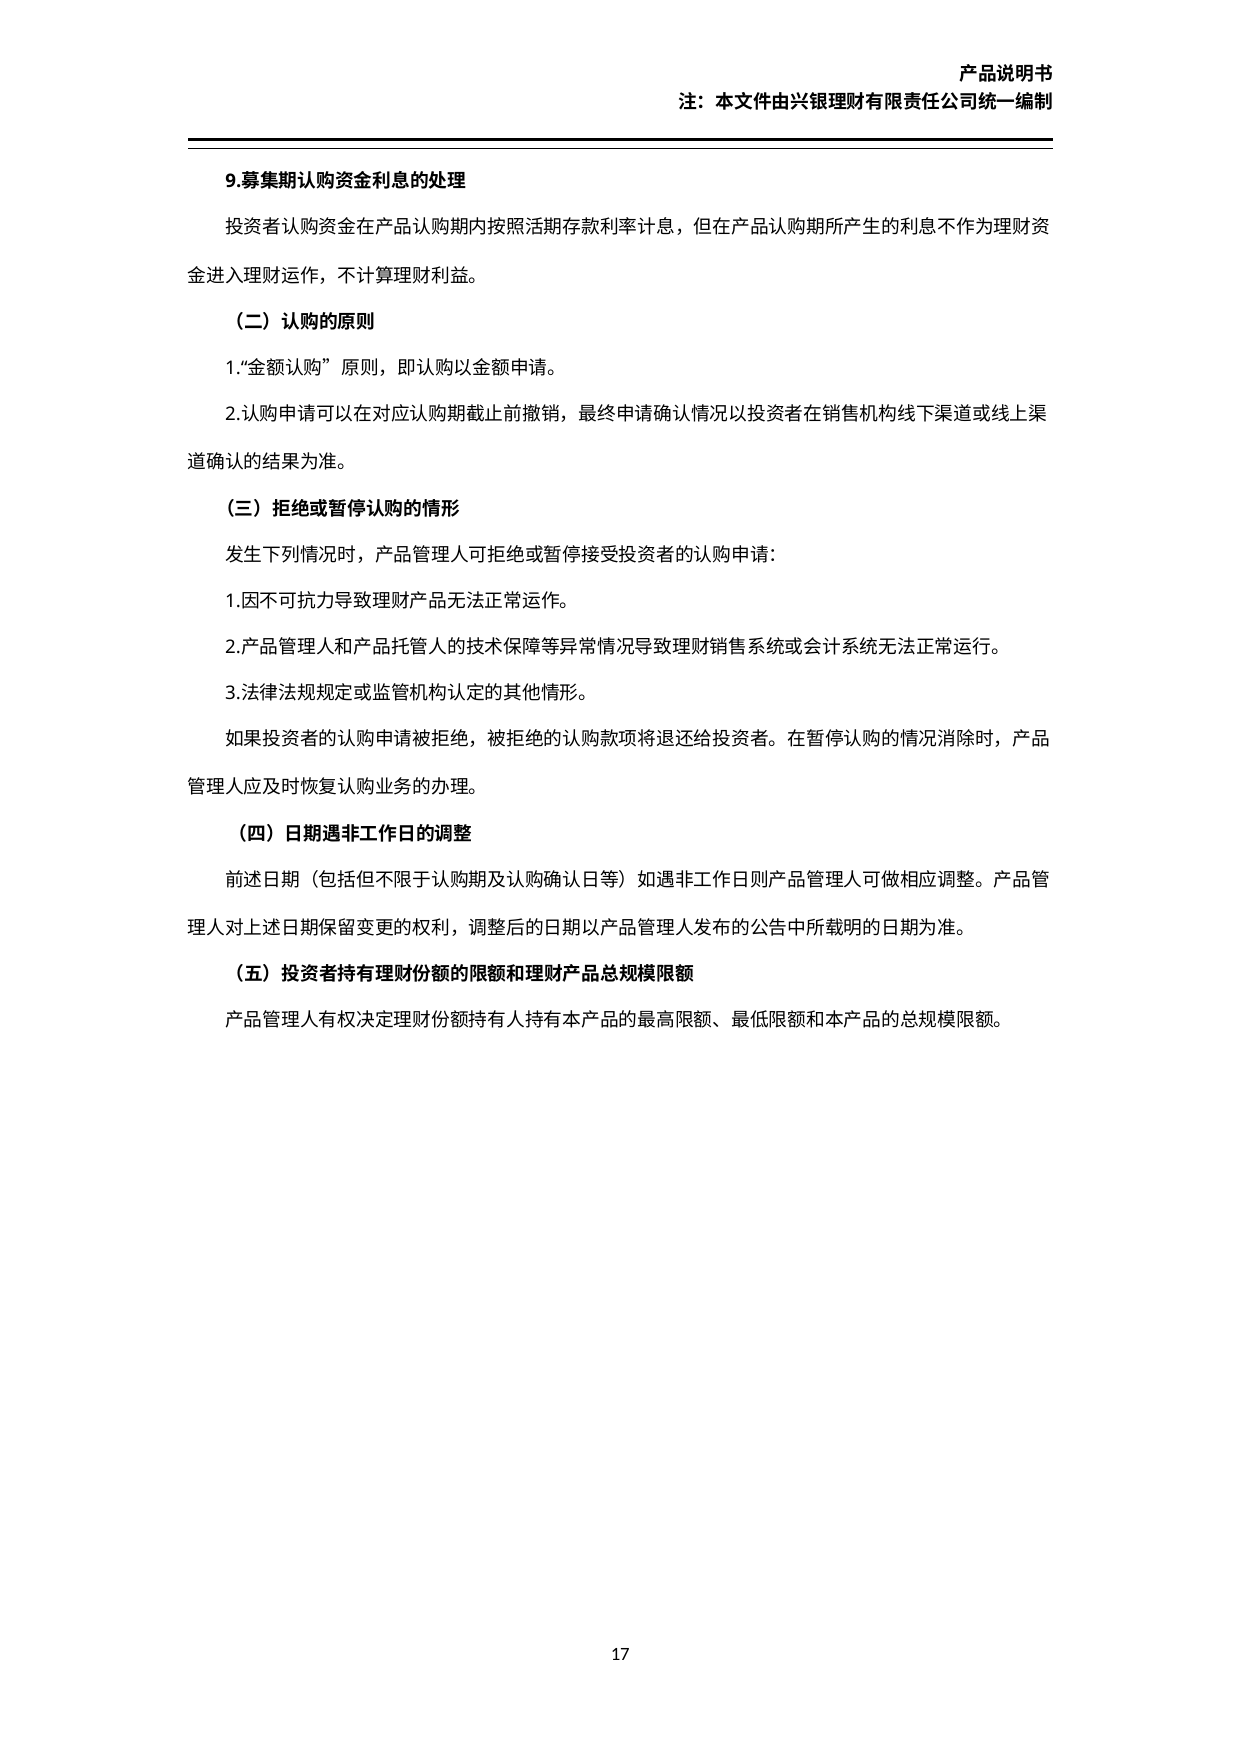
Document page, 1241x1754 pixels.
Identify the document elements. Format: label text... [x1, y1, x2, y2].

text （四）日期遇非工作日的调整 [209, 816, 1053, 848]
text 2.产品管理人和产品托管人的技术保障等异常情况导致理财销售系统或会计系统无法正常运行。 [187, 629, 1053, 661]
text （二）认购的原则 [187, 304, 1053, 336]
text 前述日期（包括但不限于认购期及认购确认日等）如遇非工作日则产品管理人可做相应调整。产品管理人对上述日期保留变更的权利，调整后的日期以产品管理人发布的公告中所载明的日期为准。 [187, 862, 1053, 943]
text 发生下列情况时，产品管理人可拒绝或暂停接受投资者的认购申请： [187, 537, 1053, 569]
text 1.“金额认购”原则，即认购以金额申请。 [187, 350, 1053, 382]
text 3.法律法规规定或监管机构认定的其他情形。 [187, 675, 1053, 707]
text 投资者认购资金在产品认购期内按照活期存款利率计息，但在产品认购期所产生的利息不作为理财资金进入理财运作，不计算理财利益。 [187, 209, 1053, 290]
text 9.募集期认购资金利息的处理 [187, 163, 1053, 195]
text 如果投资者的认购申请被拒绝，被拒绝的认购款项将退还给投资者。在暂停认购的情况消除时，产品管理人应及时恢复认购业务的办理。 [187, 721, 1053, 802]
text 1.因不可抗力导致理财产品无法正常运作。 [187, 583, 1053, 615]
text （五）投资者持有理财份额的限额和理财产品总规模限额 [187, 956, 1053, 989]
text （三）拒绝或暂停认购的情形 [187, 491, 1053, 523]
text 2.认购申请可以在对应认购期截止前撤销，最终申请确认情况以投资者在销售机构线下渠道或线上渠道确认的结果为准。 [187, 396, 1053, 477]
text 产品管理人有权决定理财份额持有人持有本产品的最高限额、最低限额和本产品的总规模限额。 [187, 1002, 1053, 1035]
